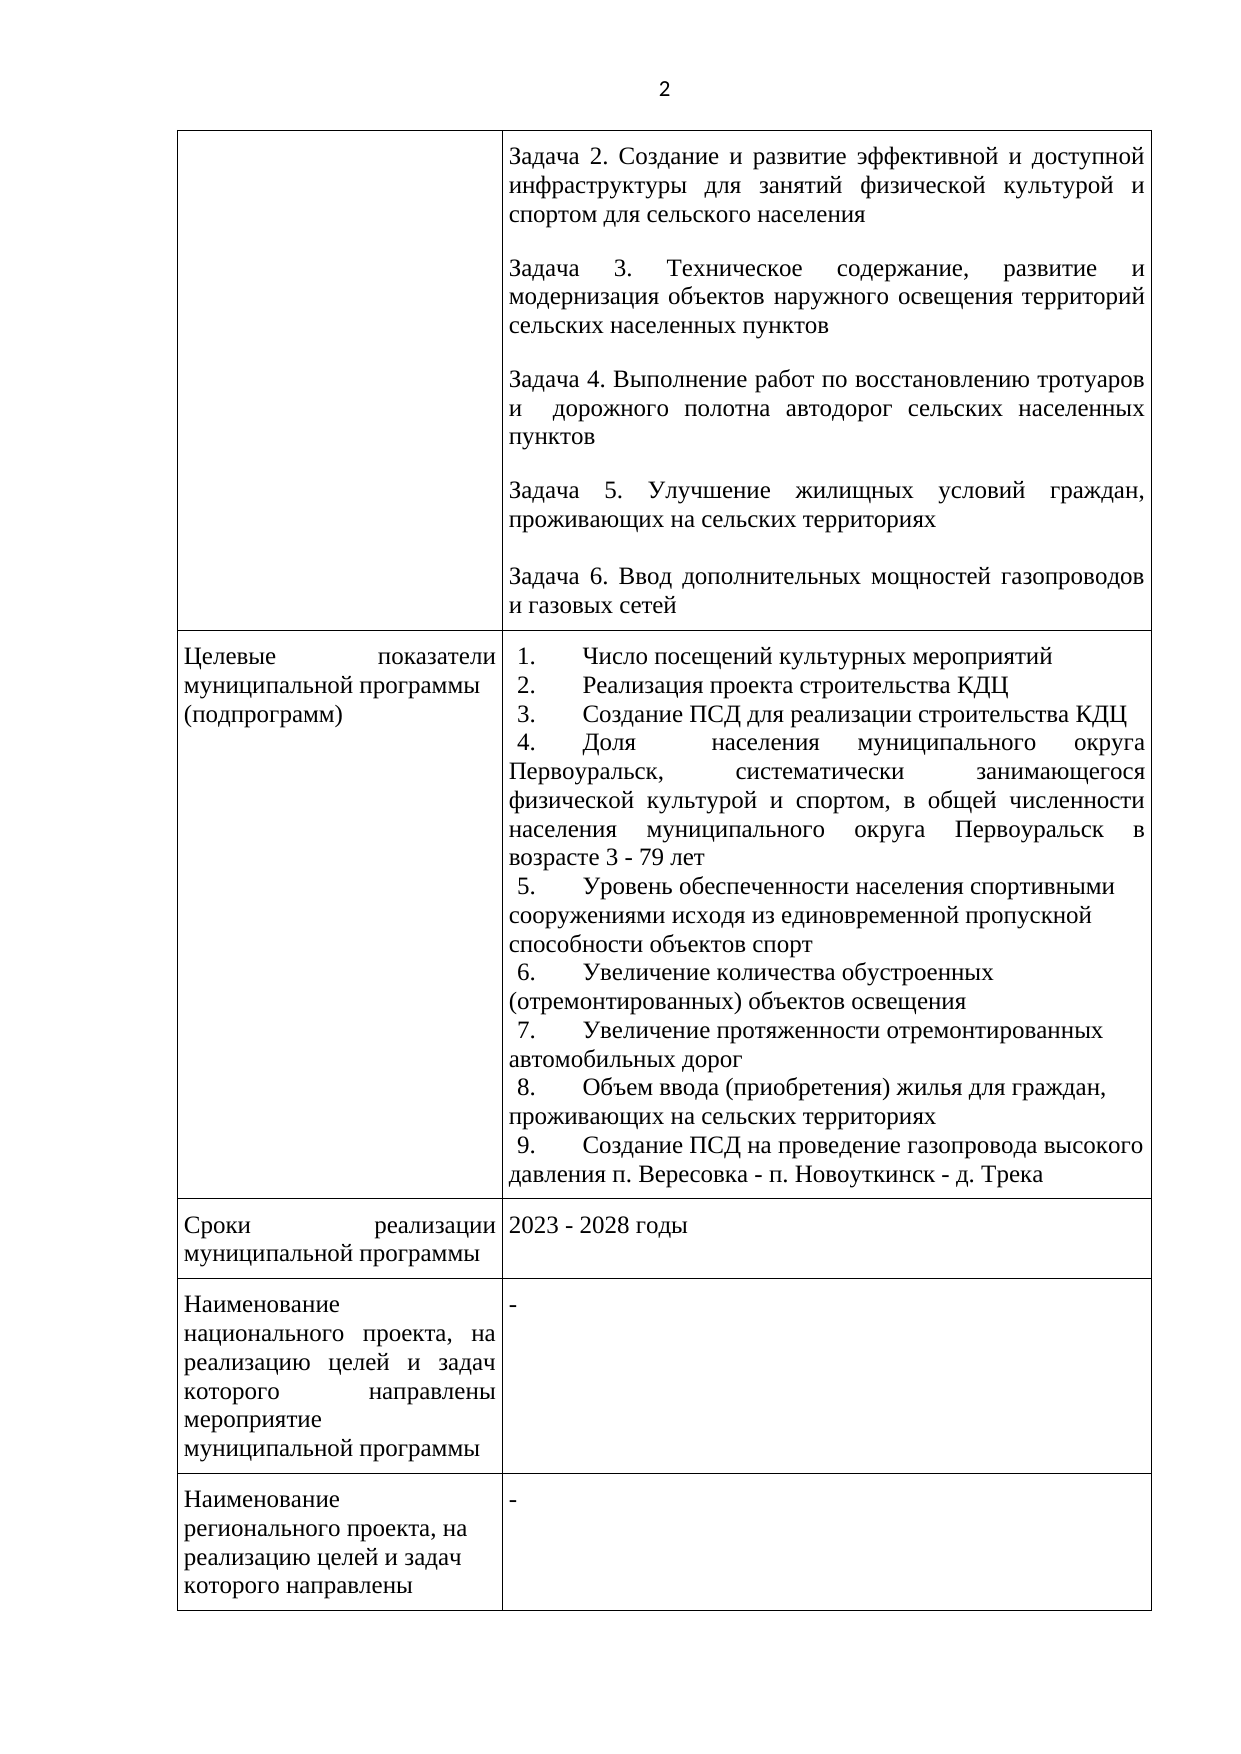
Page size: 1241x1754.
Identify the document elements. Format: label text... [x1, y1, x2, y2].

table_cell 2023 - 2028 годы [503, 1199, 1151, 1278]
table_cell Наименование национального проекта, на реализацию целей и задач которого направлены мероприятие муниципальной программы [178, 1279, 502, 1473]
table_cell Число посещений культурных мероприятий Реализация проекта строительства КДЦ Создание ПСД для реализации строительства КДЦ Доля населения муниципального округа Первоуральск, систематически занимающегося физической культурой и спортом, в общей численности населения муниципального округа Первоуральск в возрасте 3 - 79 лет Уровень обеспеченности населения спортивными сооружениями исходя из единовременной пропускной способности объектов спорт Увеличение количества обустроенных (отремонтированных) объектов освещения Увеличение протяженности отремонтированных автомобильных дорог Объем ввода (приобретения) жилья для граждан, проживающих на сельских территориях Создание ПСД на проведение газопровода высокого давления п. Вересовка - п. Новоуткинск - д. Трека [503, 631, 1151, 1198]
table_cell Целевые показатели муниципальной программы (подпрограмм) [178, 631, 502, 1198]
table_cell Сроки реализации муниципальной программы [178, 1199, 502, 1278]
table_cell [178, 1474, 502, 1610]
table_cell - [503, 1474, 1151, 1610]
table_cell - [503, 1279, 1151, 1473]
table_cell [503, 131, 1151, 629]
